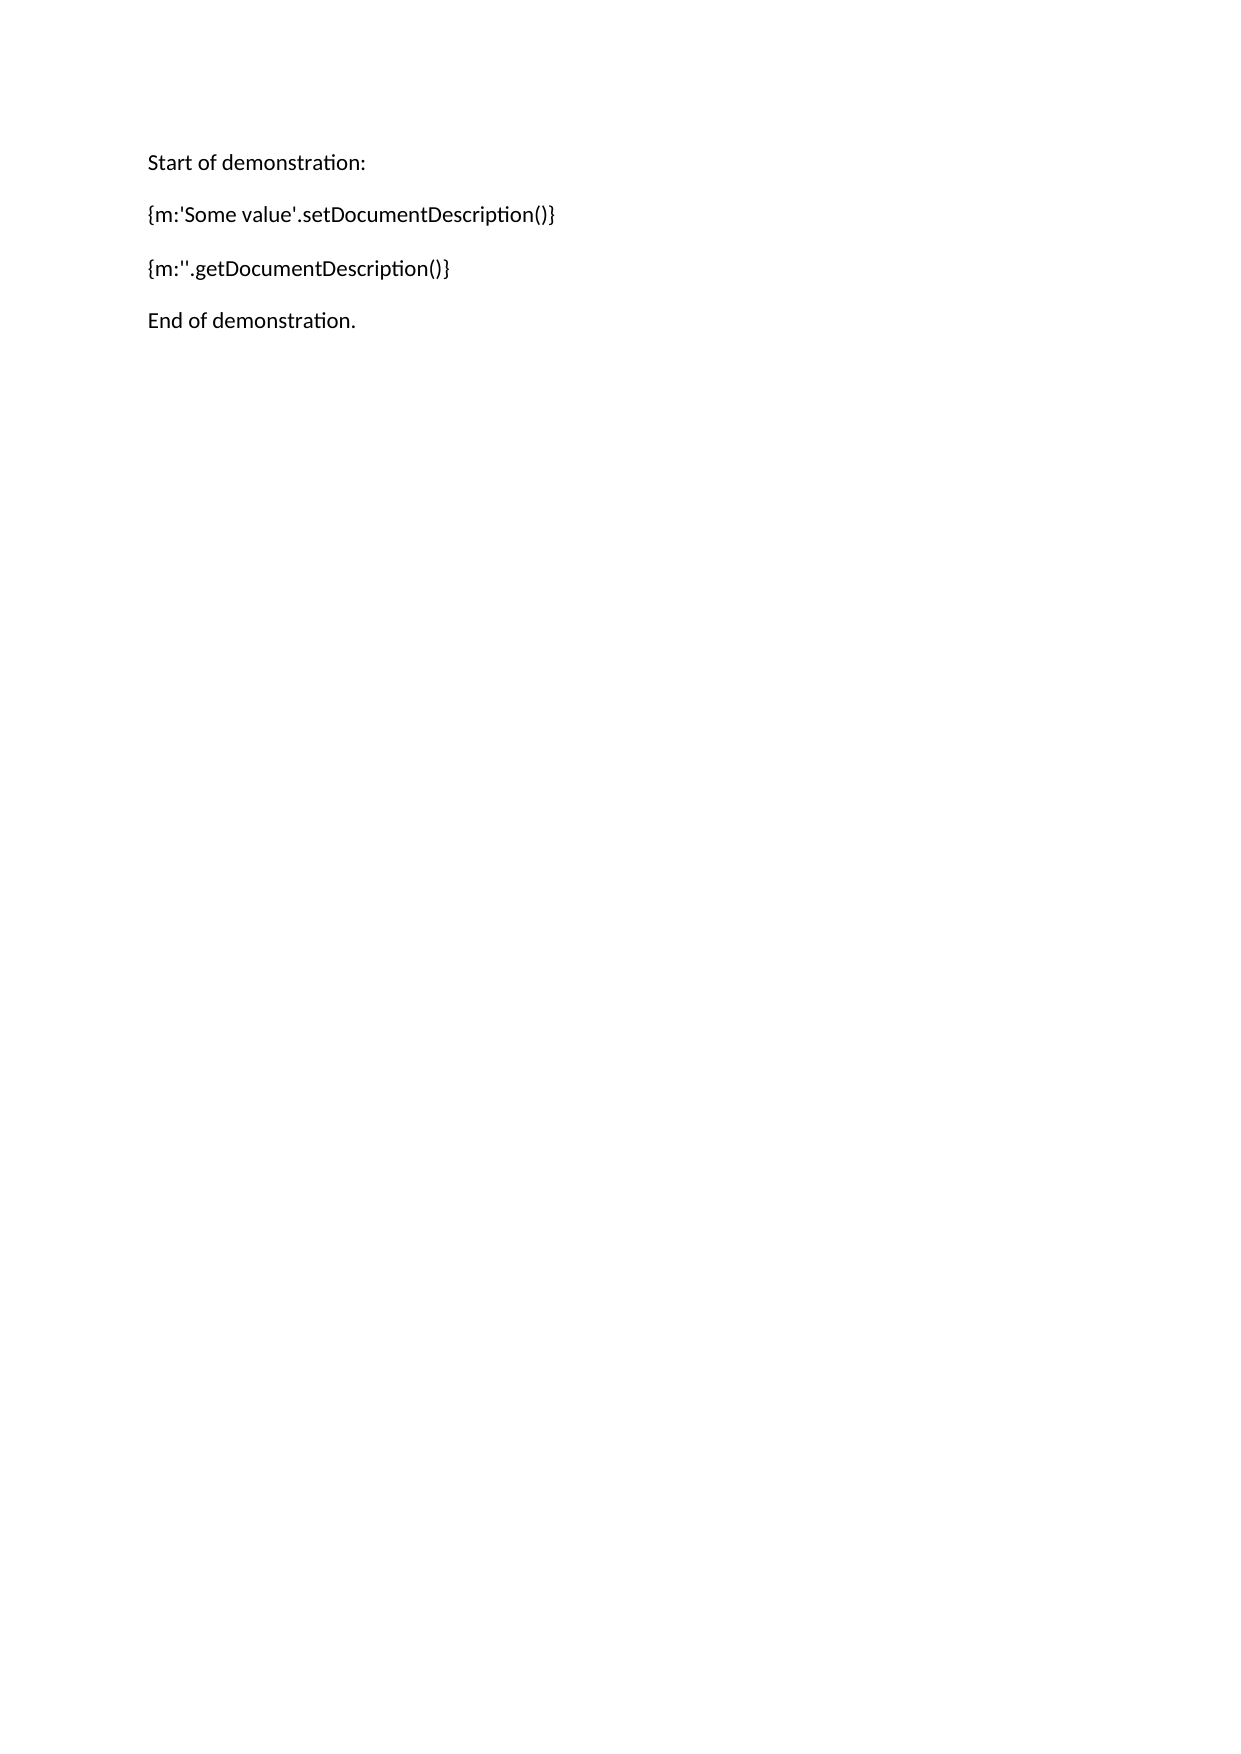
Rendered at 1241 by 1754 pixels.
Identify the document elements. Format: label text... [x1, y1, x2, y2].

text Start of demonstration: [148, 148, 1093, 176]
text End of demonstration. [148, 307, 1093, 335]
text {m:''.getDocumentDescription()} [148, 254, 1093, 282]
text {m:'Some value'.setDocumentDescription()} [148, 201, 1093, 229]
